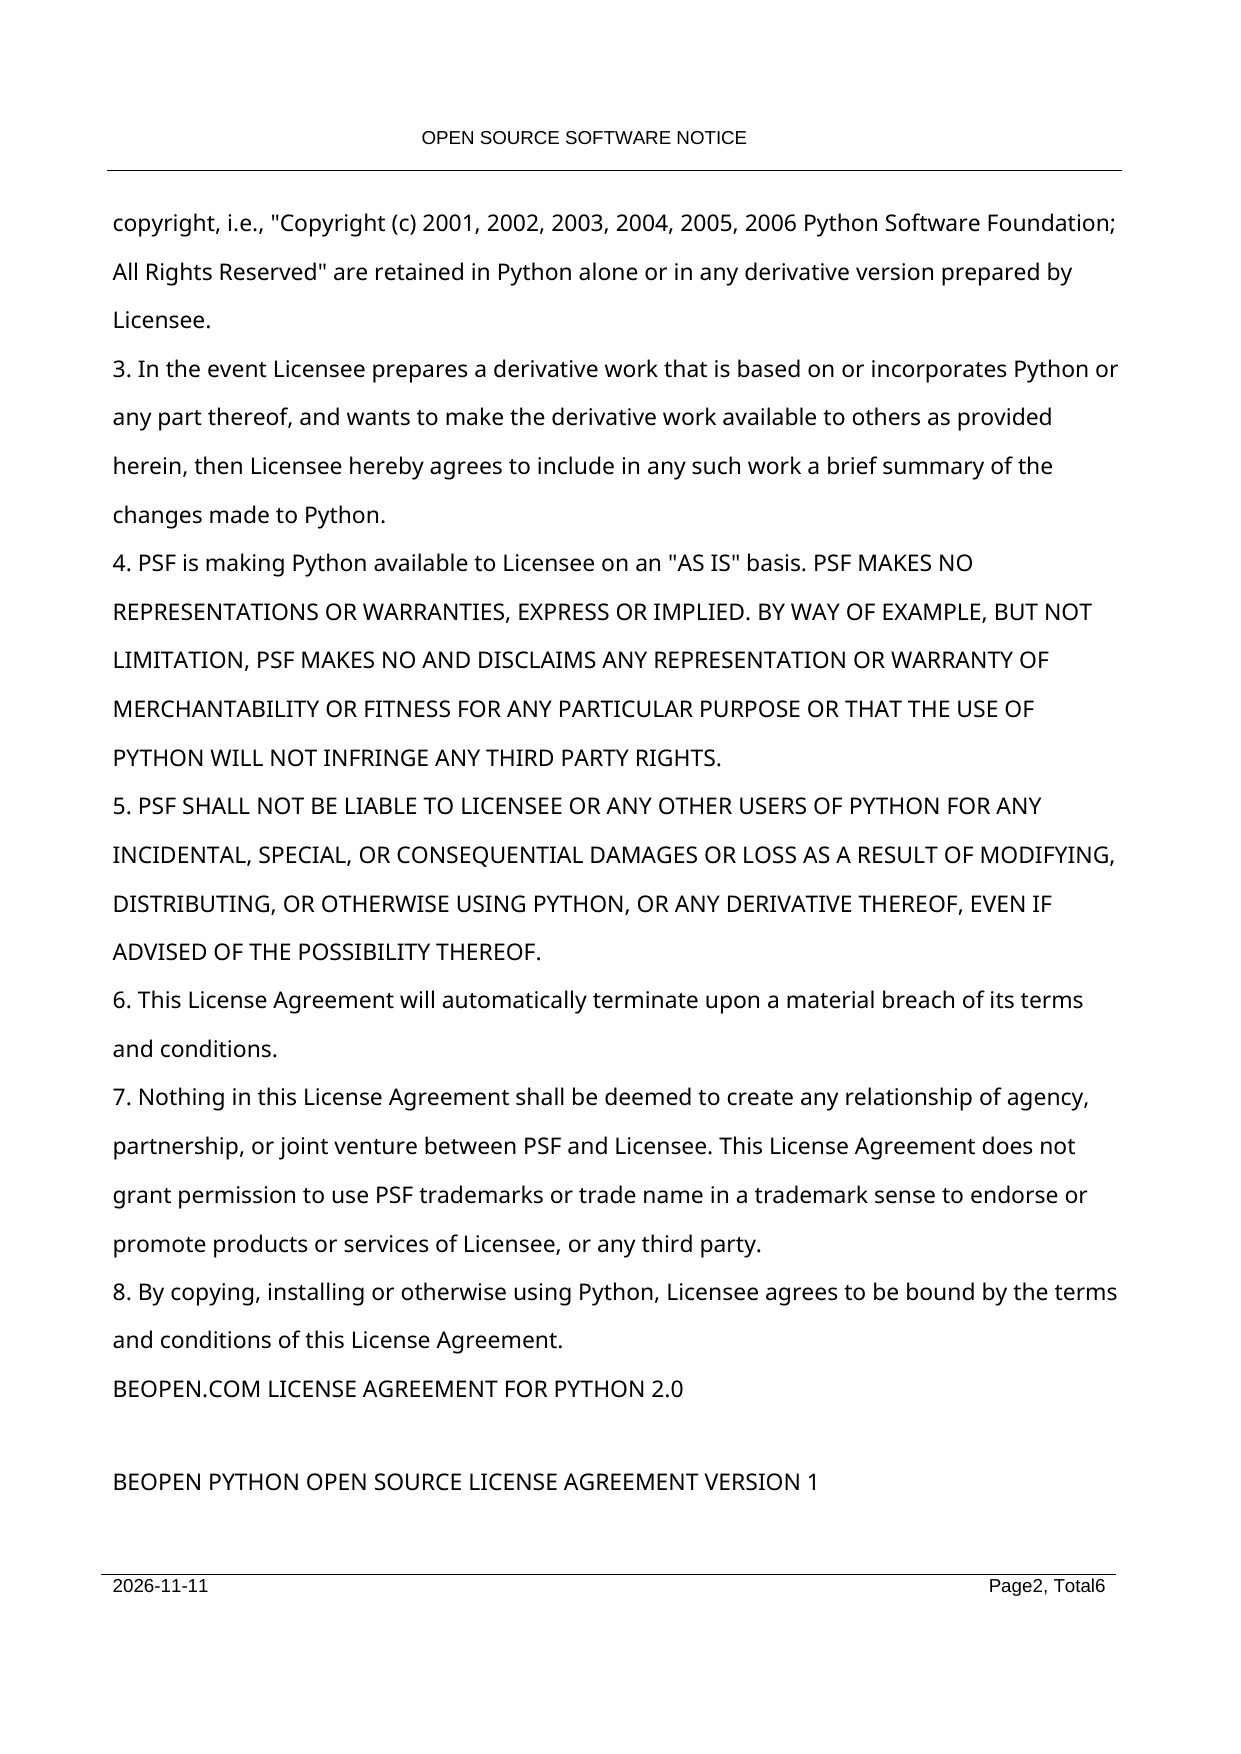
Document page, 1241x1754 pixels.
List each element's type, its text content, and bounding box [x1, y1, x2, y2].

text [112, 206, 1128, 336]
text 4. PSF is making Python available to Licensee on an "AS IS" basis. PSF MAKES NO REPRESENTATIONS OR WARRANTIES, EXPRESS OR IMPLIED. BY WAY OF EXAMPLE, BUT NOT LIMITATION, PSF MAKES NO AND DISCLAIMS ANY REPRESENTATION OR WARRANTY OF MERCHANTABILITY OR FITNESS FOR ANY PARTICULAR PURPOSE OR THAT THE USE OF PYTHON WILL NOT INFRINGE ANY THIRD PARTY RIGHTS. [112, 546, 1128, 774]
text 8. By copying, installing or otherwise using Python, Licensee agrees to be bound by the terms and conditions of this License Agreement. [112, 1275, 1128, 1356]
text BEOPEN.COM LICENSE AGREEMENT FOR PYTHON 2.0 [112, 1372, 1128, 1404]
text 5. PSF SHALL NOT BE LIABLE TO LICENSEE OR ANY OTHER USERS OF PYTHON FOR ANY INCIDENTAL, SPECIAL, OR CONSEQUENTIAL DAMAGES OR LOSS AS A RESULT OF MODIFYING, DISTRIBUTING, OR OTHERWISE USING PYTHON, OR ANY DERIVATIVE THEREOF, EVEN IF ADVISED OF THE POSSIBILITY THEREOF. [112, 789, 1128, 968]
text 7. Nothing in this License Agreement shall be deemed to create any relationship of agency, partnership, or joint venture between PSF and Licensee. This License Agreement does not grant permission to use PSF trademarks or trade name in a trademark sense to endorse or promote products or services of Licensee, or any third party. [112, 1081, 1128, 1259]
text 6. This License Agreement will automatically terminate upon a material breach of its terms and conditions. [112, 984, 1128, 1065]
text 3. In the event Licensee prepares a derivative work that is based on or incorporates Python or any part thereof, and wants to make the derivative work available to others as provided herein, then Licensee hereby agrees to include in any such work a brief summary of the changes made to Python. [112, 352, 1128, 531]
text BEOPEN PYTHON OPEN SOURCE LICENSE AGREEMENT VERSION 1 [112, 1465, 1128, 1498]
